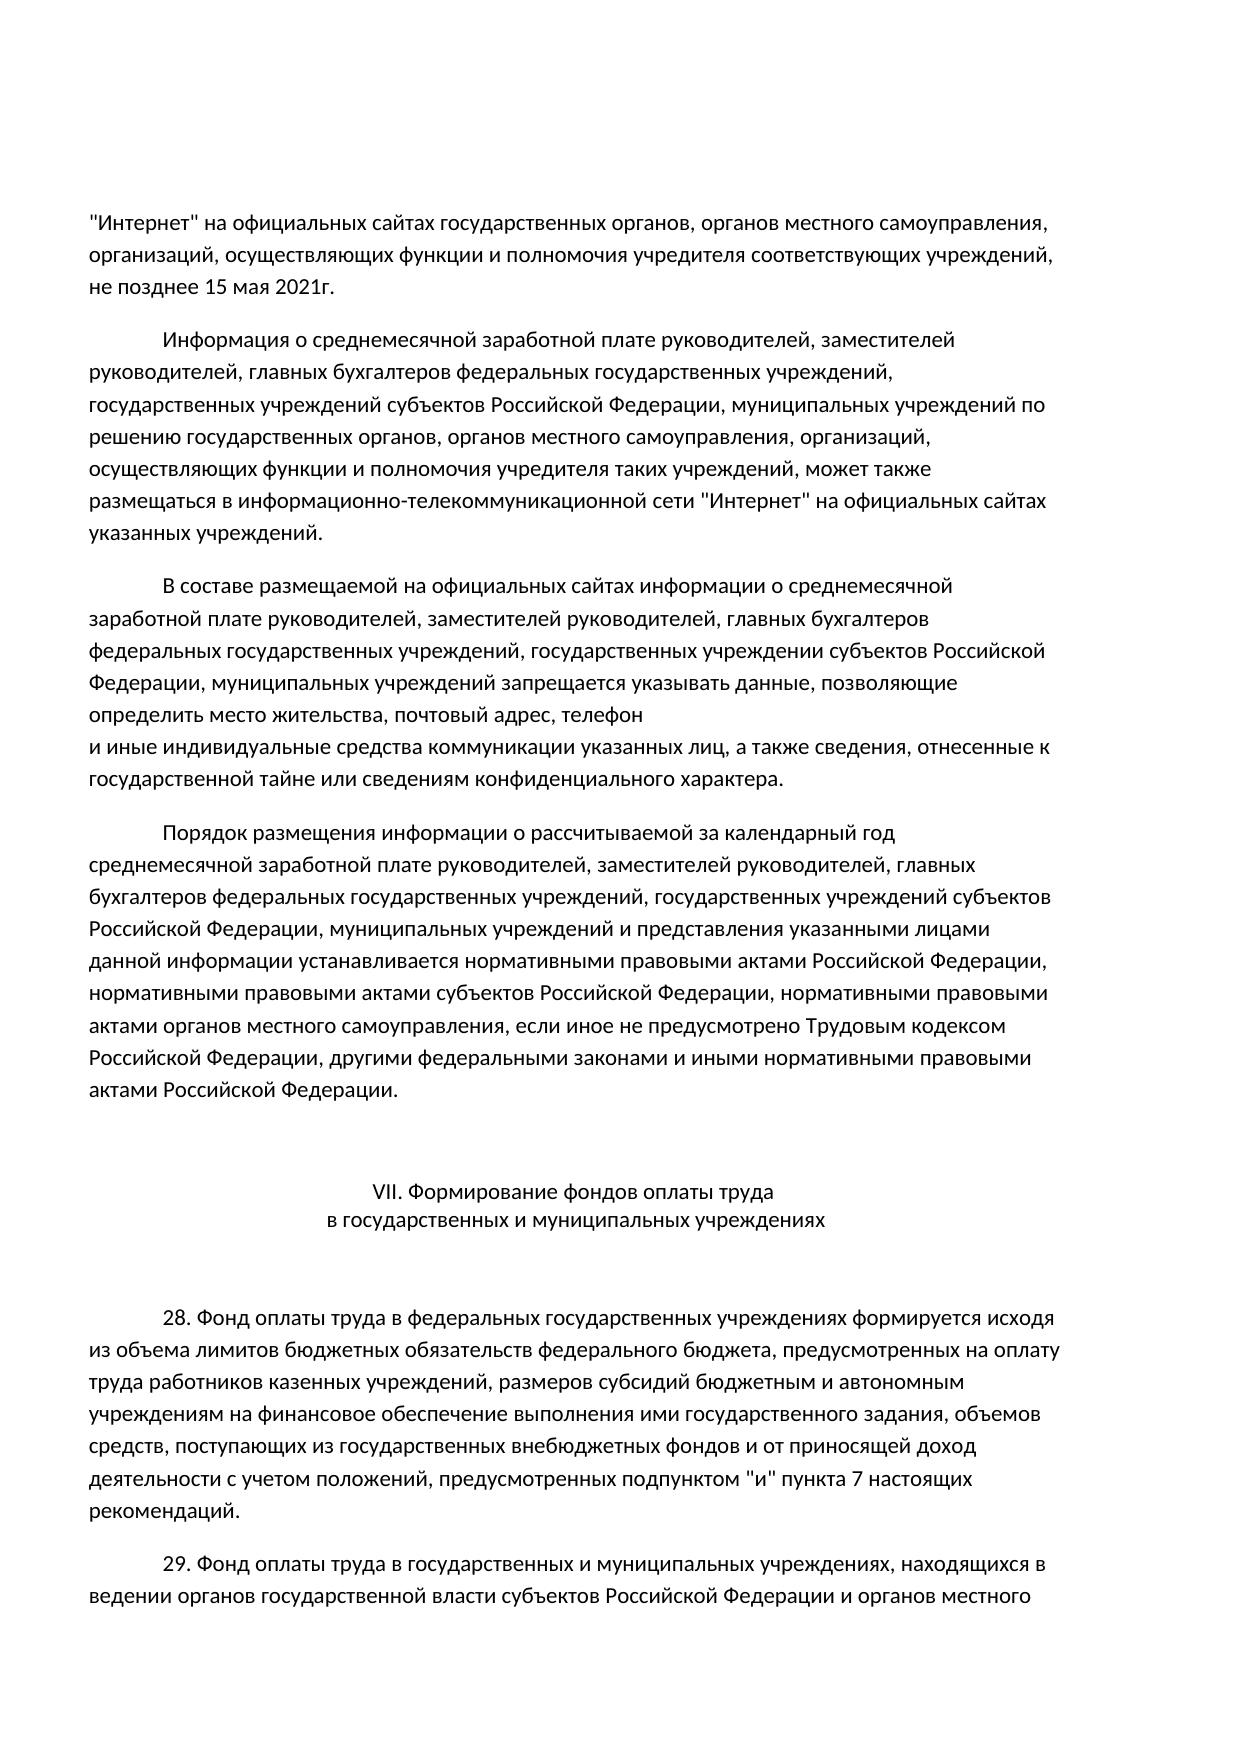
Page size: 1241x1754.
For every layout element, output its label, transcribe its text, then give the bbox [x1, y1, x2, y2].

text VII. Формирование фондов оплаты труда в государственных и муниципальных учреждениях [88, 1177, 1063, 1233]
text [88, 1549, 1063, 1609]
text Порядок размещения информации о рассчитываемой за календарный год среднемесячной заработной плате руководителей, заместителей руководителей, главных бухгалтеров федеральных государственных учреждений, государственных учреждений субъектов Российской Федерации, муниципальных учреждений и представления указанными лицами данной информации устанавливается нормативными правовыми актами Российской Федерации, нормативными правовыми актами субъектов Российской Федерации, нормативными правовыми актами органов местного самоуправления, если иное не предусмотрено Трудовым кодексом Российской Федерации, другими федеральными законами и иными нормативными правовыми актами Российской Федерации. [88, 818, 1063, 1103]
text В составе размещаемой на официальных сайтах информации о среднемесячной заработной плате руководителей, заместителей руководителей, главных бухгалтеров федеральных государственных учреждений, государственных учреждении субъектов Российской Федерации, муниципальных учреждений запрещается указывать данные, позволяющие определить место жительства, почтовый адрес, телефон и иные индивидуальные средства коммуникации указанных лиц, а также сведения, отнесенные к государственной тайне или сведениям конфиденциального характера. [88, 571, 1063, 793]
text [88, 208, 1063, 300]
text Информация о среднемесячной заработной плате руководителей, заместителей руководителей, главных бухгалтеров федеральных государственных учреждений, государственных учреждений субъектов Российской Федерации, муниципальных учреждений по решению государственных органов, органов местного самоуправления, организаций, осуществляющих функции и полномочия учредителя таких учреждений, может также размещаться в информационно-телекоммуникационной сети "Интернет" на официальных сайтах указанных учреждений. [88, 325, 1063, 546]
text 28. Фонд оплаты труда в федеральных государственных учреждениях формируется исходя из объема лимитов бюджетных обязательств федерального бюджета, предусмотренных на оплату труда работников казенных учреждений, размеров субсидий бюджетным и автономным учреждениям на финансовое обеспечение выполнения ими государственного задания, объемов средств, поступающих из государственных внебюджетных фондов и от приносящей доход деятельности с учетом положений, предусмотренных подпунктом "и" пункта 7 настоящих рекомендаций. [88, 1303, 1063, 1524]
